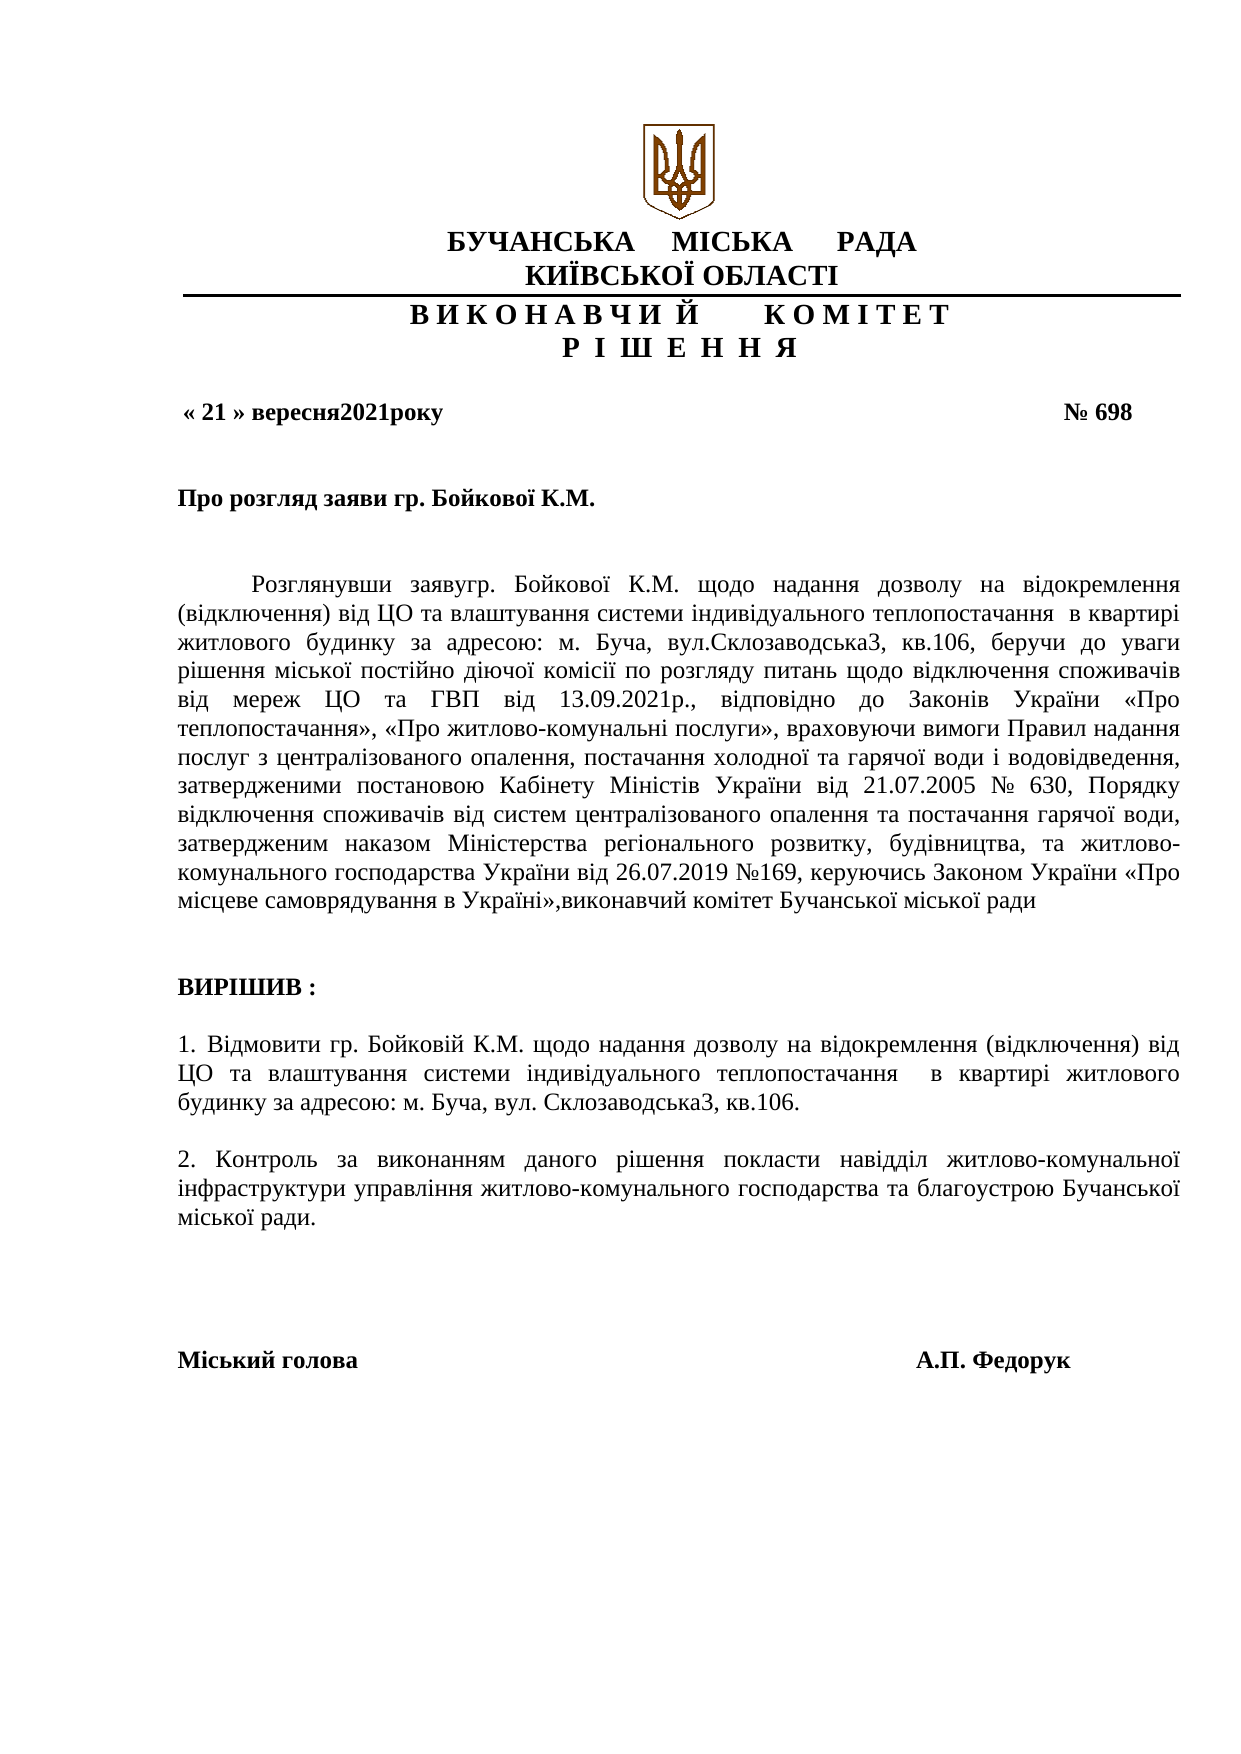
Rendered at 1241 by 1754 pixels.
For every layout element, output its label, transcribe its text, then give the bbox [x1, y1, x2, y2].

subtitle В И К О Н А В Ч И Й К О М І Т Е Т [177, 297, 1181, 330]
title Міський голова А.П. Федорук [177, 1345, 1181, 1374]
title ВИРІШИВ : [177, 972, 1181, 1000]
subtitle Р І Ш Е Н Н Я [177, 330, 1181, 364]
text Розглянувши заявугр. Бойкової К.М. щодо надання дозволу на відокремлення (відключення) від ЦО та влаштування системи індивідуального теплопостачання в квартирі житлового будинку за адресою: м. Буча, вул.Склозаводська3, кв.106, беручи до уваги рішення міської постійно діючої комісії по розгляду питань щодо відключення споживачів від мереж ЦО та ГВП від 13.09.2021р., відповідно до Законів України «Про теплопостачання», «Про житлово-комунальні послуги», враховуючи вимоги Правил надання послуг з централізованого опалення, постачання холодної та гарячої води і водовідведення, затвердженими постановою Кабінету Міністів України від 21.07.2005 № 630, Порядку відключення споживачів від систем централізованого опалення та постачання гарячої води, затвердженим наказом Міністерства регіонального розвитку, будівництва, та житлово-комунального господарства України від 26.07.2019 №169, керуючись Законом України «Про місцеве самоврядування в Україні»,виконавчий комітет Бучанської міської ради [177, 569, 1181, 914]
subtitle КИЇВСЬКОЇ ОБЛАСТІ [183, 258, 1181, 294]
title 2. Контроль за виконанням даного рішення покласти навідділ житлово-комунальної інфраструктури управління житлово-комунального господарства та благоустрою Бучанської міської ради. [177, 1144, 1181, 1230]
subtitle « 21 » вересня2021року № 698 [183, 397, 1181, 426]
title Про розгляд заяви гр. Бойкової К.М. [177, 483, 1181, 512]
text БУЧАНСЬКА МІСЬКА РАДА [183, 224, 1181, 258]
title Відмовити гр. Бойковій К.М. щодо надання дозволу на відокремлення (відключення) від ЦО та влаштування системи індивідуального теплопостачання в квартирі житлового будинку за адресою: м. Буча, вул. Склозаводська3, кв.106. [177, 1029, 1181, 1115]
picture [636, 118, 722, 225]
